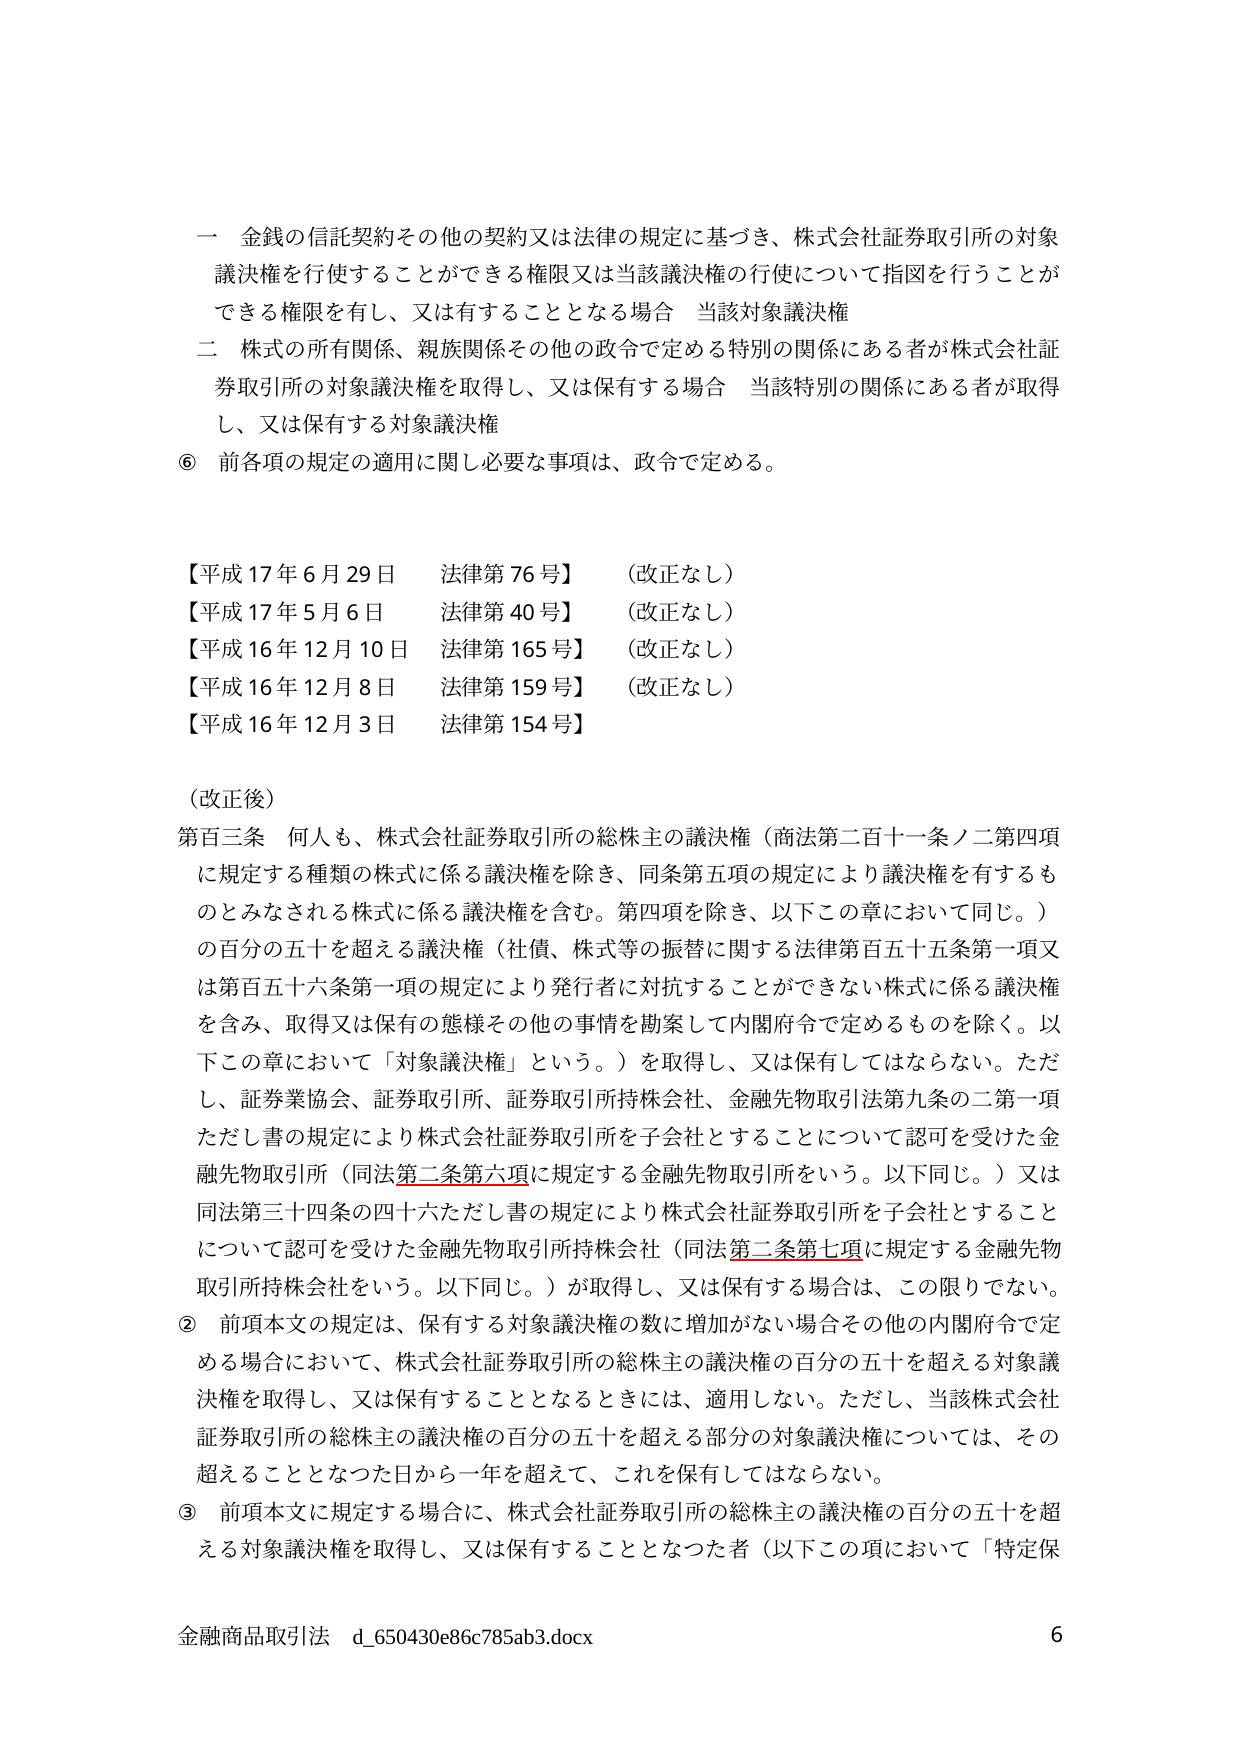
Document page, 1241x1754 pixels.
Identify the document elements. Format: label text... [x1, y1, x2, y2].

text ② 前項本文の規定は、保有する対象議決権の数に増加がない場合その他の内閣府令で定める場合において、株式会社証券取引所の総株主の議決権の百分の五十を超える対象議決権を取得し、又は保有することとなるときには、適用しない。ただし、当該株式会社証券取引所の総株主の議決権の百分の五十を超える部分の対象議決権については、その超えることとなつた日から一年を超えて、これを保有してはならない。 [177, 1304, 1063, 1492]
text ⑥ 前各項の規定の適用に関し必要な事項は、政令で定める。 [177, 442, 1063, 479]
text 【平成17年5月6日 法律第40号】 （改正なし） [177, 592, 1063, 629]
text （改正後） [177, 779, 1063, 817]
text 第百三条 何人も、株式会社証券取引所の総株主の議決権（商法第二百十一条ノ二第四項に規定する種類の株式に係る議決権を除き、同条第五項の規定により議決権を有するものとみなされる株式に係る議決権を含む。第四項を除き、以下この章において同じ。）の百分の五十を超える議決権（社債、株式等の振替に関する法律第百五十五条第一項又は第百五十六条第一項の規定により発行者に対抗することができない株式に係る議決権を含み、取得又は保有の態様その他の事情を勘案して内閣府令で定めるものを除く。以下この章において「対象議決権」という。）を取得し、又は保有してはならない。ただし、証券業協会、証券取引所、証券取引所持株会社、金融先物取引法第九条の二第一項ただし書の規定により株式会社証券取引所を子会社とすることについて認可を受けた金融先物取引所（同法第二条第六項に規定する金融先物取引所をいう。以下同じ。）又は同法第三十四条の四十六ただし書の規定により株式会社証券取引所を子会社とすることについて認可を受けた金融先物取引所持株会社（同法第二条第七項に規定する金融先物取引所持株会社をいう。以下同じ。）が取得し、又は保有する場合は、この限りでない。 [177, 817, 1063, 1304]
text 【平成16年12月8日 法律第159号】 （改正なし） [177, 667, 1063, 704]
text 【平成16年12月3日 法律第154号】 [177, 704, 1063, 742]
text 二 株式の所有関係、親族関係その他の政令で定める特別の関係にある者が株式会社証券取引所の対象議決権を取得し、又は保有する場合 当該特別の関係にある者が取得し、又は保有する対象議決権 [196, 329, 1063, 442]
text 一 金銭の信託契約その他の契約又は法律の規定に基づき、株式会社証券取引所の対象議決権を行使することができる権限又は当該議決権の行使について指図を行うことができる権限を有し、又は有することとなる場合 当該対象議決権 [196, 217, 1063, 329]
text 【平成17年6月29日 法律第76号】 （改正なし） [177, 554, 1063, 592]
text 【平成16年12月10日 法律第165号】 （改正なし） [177, 629, 1063, 667]
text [177, 1492, 1063, 1567]
